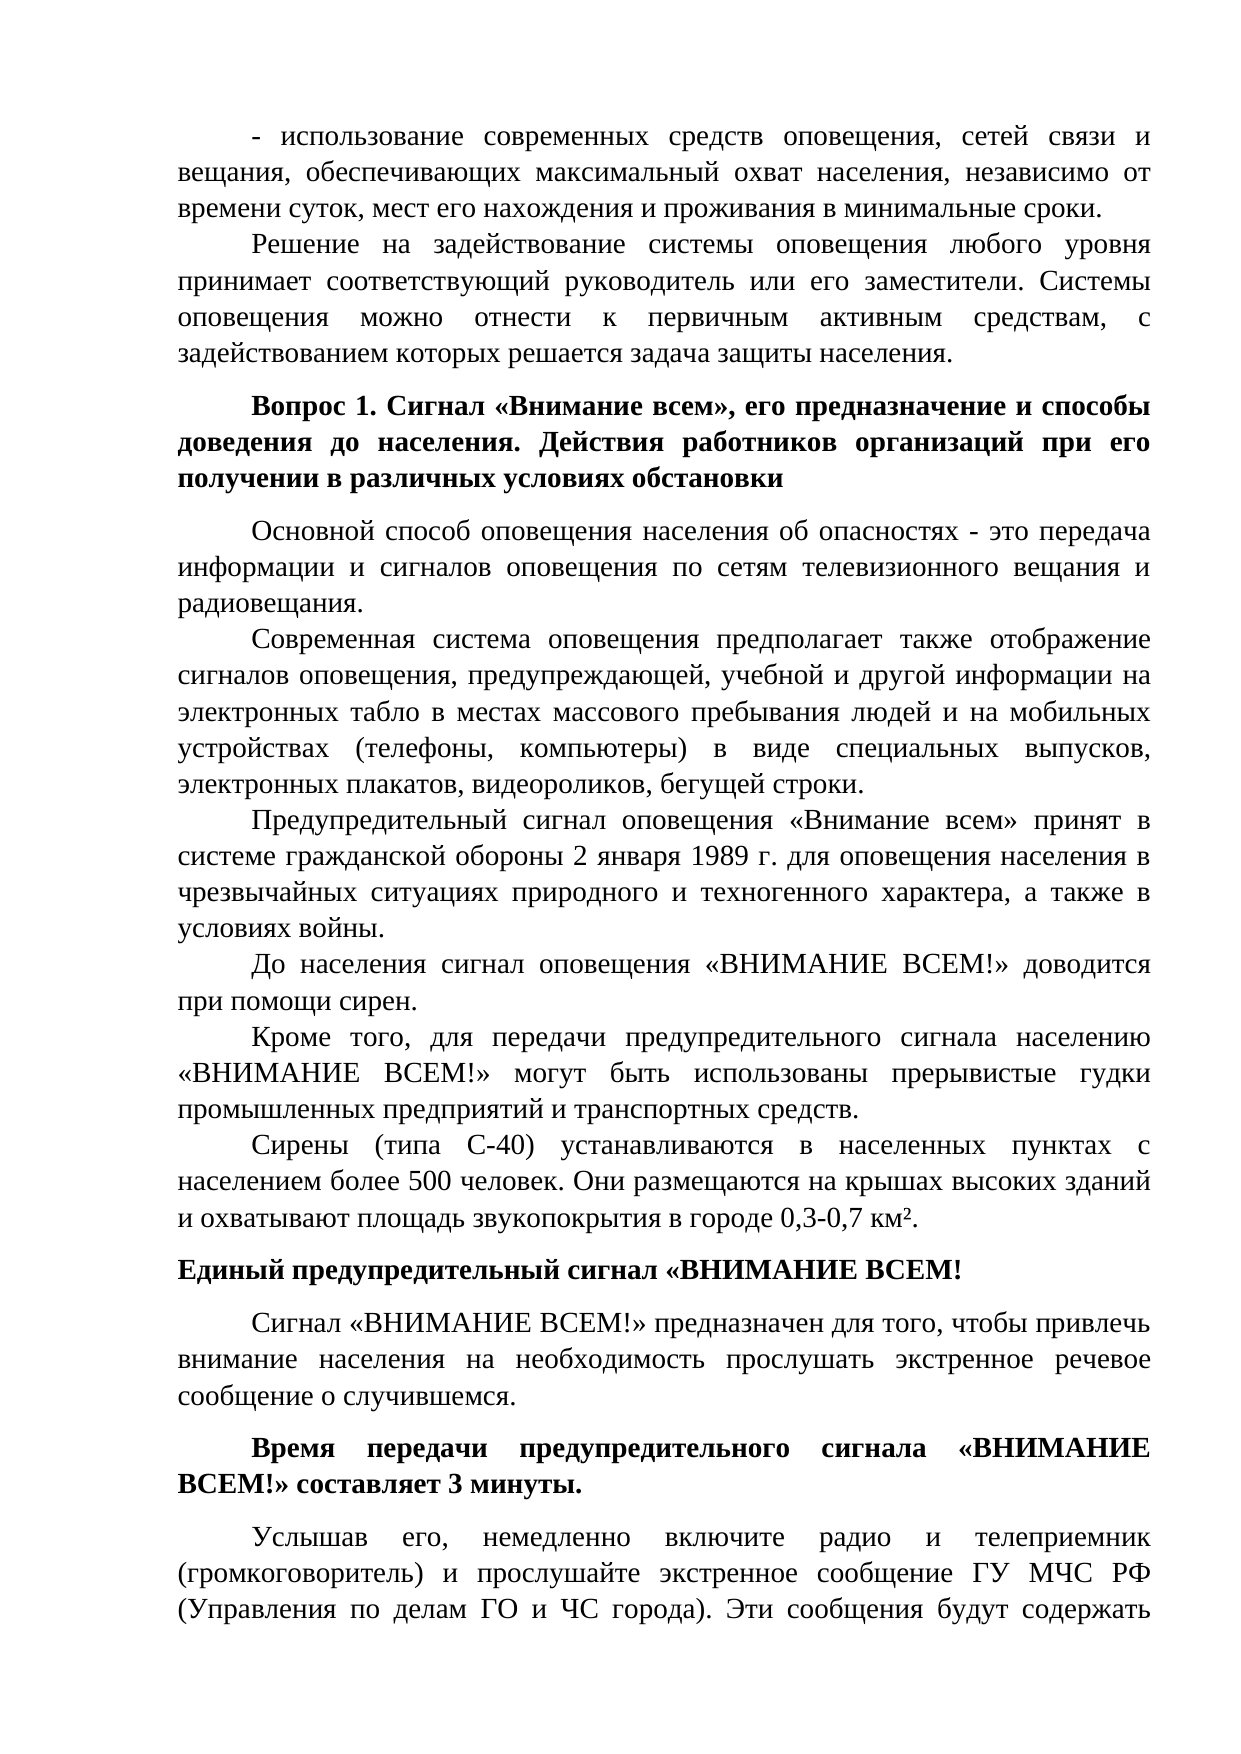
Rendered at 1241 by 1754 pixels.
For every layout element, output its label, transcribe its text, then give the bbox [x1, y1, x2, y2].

text Основной способ оповещения населения об опасностях - это передача информации и сигналов оповещения по сетям телевизионного вещания и радиовещания. [177, 513, 1152, 619]
text Сигнал «ВНИМАНИЕ ВСЕМ!» предназначен для того, чтобы привлечь внимание населения на необходимость прослушать экстренное речевое сообщение о случившемся. [177, 1305, 1152, 1411]
text - использование современных средств оповещения, сетей связи и вещания, обеспечивающих максимальный охват населения, независимо от времени суток, мест его нахождения и проживания в минимальные сроки. [177, 118, 1152, 224]
text Предупредительный сигнал оповещения «Внимание всем» принят в системе гражданской обороны 2 января 1989 г. для оповещения населения в чрезвычайных ситуациях природного и техногенного характера, а также в условиях войны. [177, 802, 1152, 944]
text Решение на задействование системы оповещения любого уровня принимает соответствующий руководитель или его заместители. Системы оповещения можно отнести к первичным активным средствам, с задействованием которых решается задача защиты населения. [177, 227, 1152, 368]
text Современная система оповещения предполагает также отображение сигналов оповещения, предупреждающей, учебной и другой информации на электронных табло в местах массового пребывания людей и на мобильных устройствах (телефоны, компьютеры) в виде специальных выпусков, электронных плакатов, видеороликов, бегущей строки. [177, 621, 1152, 799]
text Кроме того, для передачи предупредительного сигнала населению «ВНИМАНИЕ ВСЕМ!» могут быть использованы прерывистые гудки промышленных предприятий и транспортных средств. [177, 1019, 1152, 1125]
text Вопрос 1. Сигнал «Внимание всем», его предназначение и способы доведения до населения. Действия работников организаций при его получении в различных условиях обстановки [177, 388, 1152, 494]
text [177, 1519, 1152, 1625]
text Сирены (типа С-40) устанавливаются в населенных пунктах с населением более 500 человек. Они размещаются на крышах высоких зданий и охватывают площадь звукопокрытия в городе 0,3-0,7 км². [177, 1127, 1152, 1233]
text Время передачи предупредительного сигнала «ВНИМАНИЕ ВСЕМ!» составляет 3 минуты. [177, 1430, 1152, 1500]
text До населения сигнал оповещения «ВНИМАНИЕ ВСЕМ!» доводится при помощи сирен. [177, 947, 1152, 1016]
text Единый предупредительный сигнал «ВНИМАНИЕ ВСЕМ! [177, 1252, 1152, 1286]
